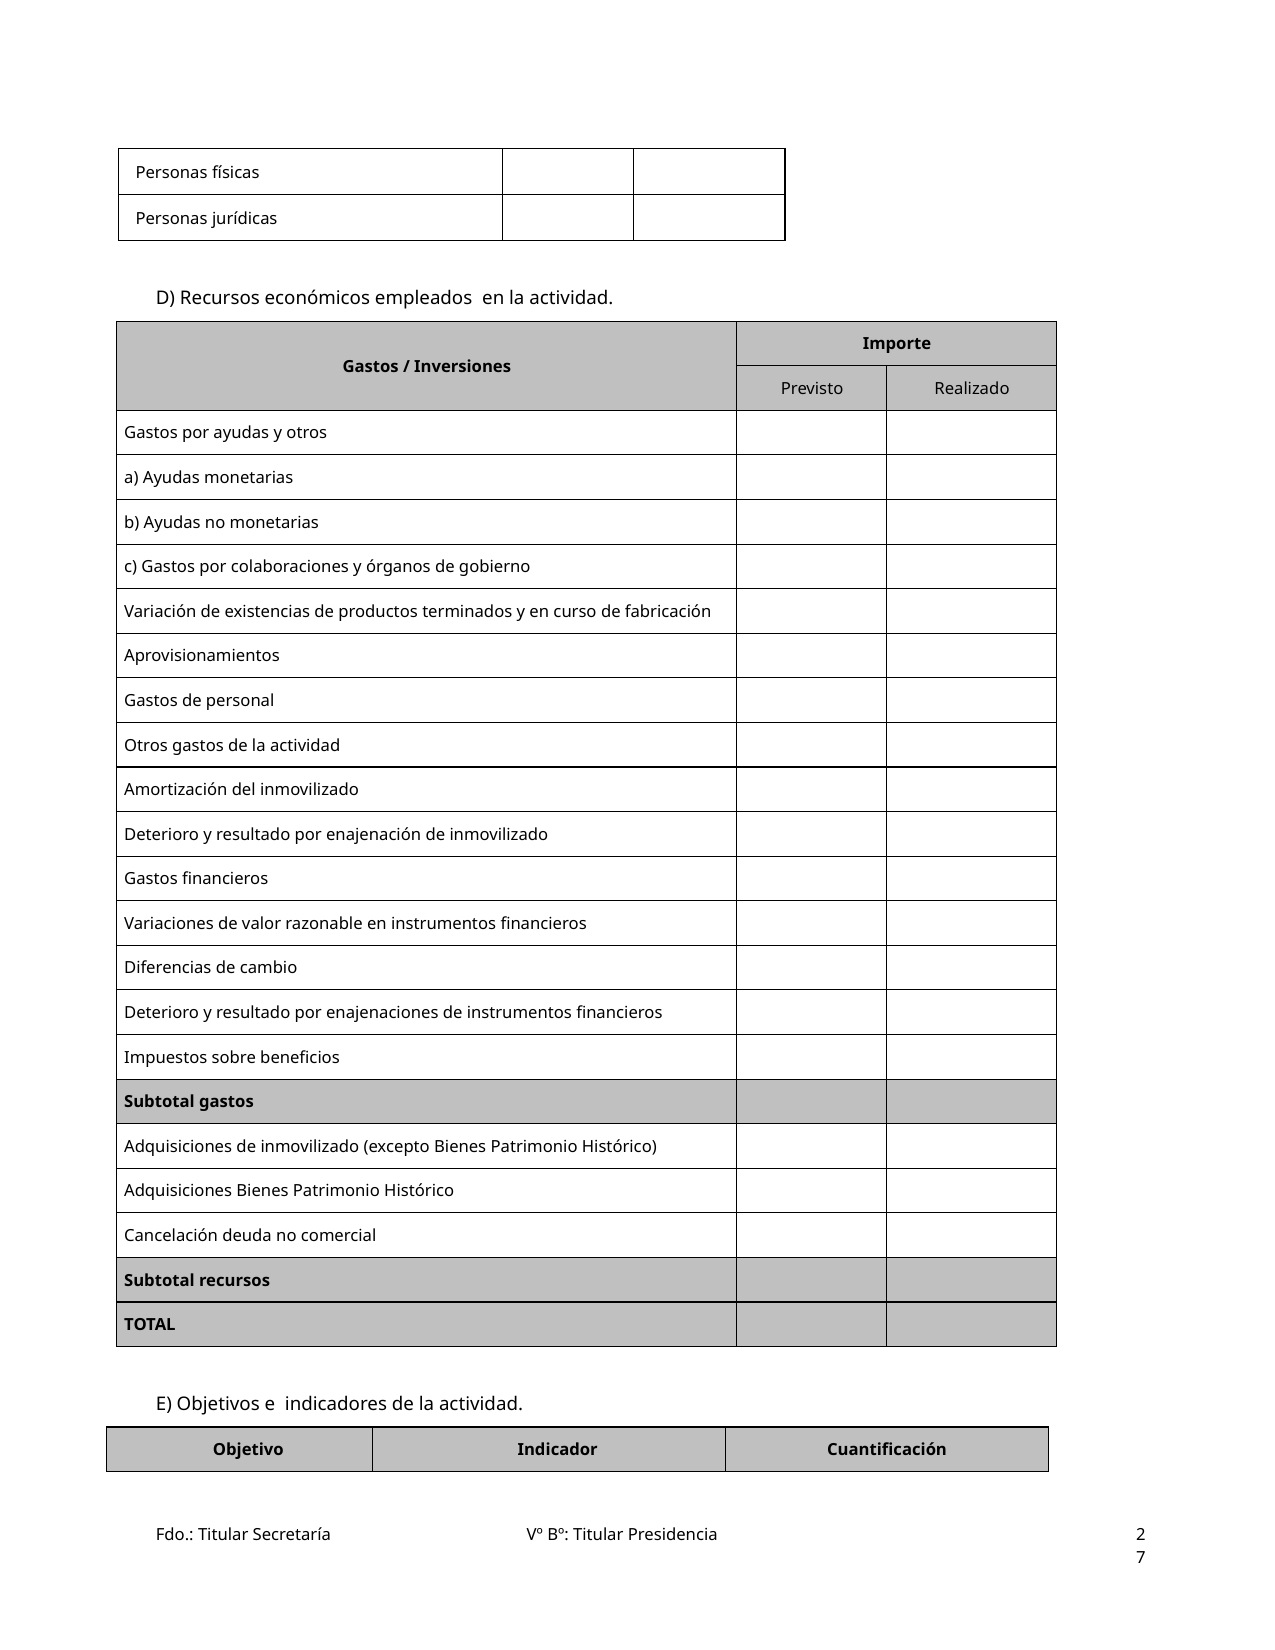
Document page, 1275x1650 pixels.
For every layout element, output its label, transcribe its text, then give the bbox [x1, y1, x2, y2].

table_cell [737, 455, 886, 499]
table_cell [737, 1080, 886, 1123]
table_cell [887, 1080, 1056, 1123]
table_cell Personas jurídicas [119, 195, 502, 240]
table_header Objetivo [107, 1428, 372, 1471]
table_cell Subtotal recursos [117, 1258, 736, 1301]
table_cell Deterioro y resultado por enajenación de inmovilizado [117, 812, 736, 856]
table_cell a) Ayudas monetarias [117, 455, 736, 499]
table_cell [887, 1303, 1056, 1346]
table_cell [737, 812, 886, 856]
table_cell [737, 723, 886, 766]
table_cell [737, 768, 886, 811]
table_cell [887, 455, 1056, 499]
table_cell Gastos financieros [117, 857, 736, 900]
text D) Recursos económicos empleados en la actividad. [118, 284, 1157, 310]
table_cell Cancelación deuda no comercial [117, 1213, 736, 1257]
table_cell [887, 500, 1056, 543]
table_cell [737, 500, 886, 543]
table_cell Variaciones de valor razonable en instrumentos financieros [117, 901, 736, 945]
table_cell [737, 946, 886, 989]
table_cell Subtotal gastos [117, 1080, 736, 1123]
table_cell Diferencias de cambio [117, 946, 736, 989]
table_cell [887, 545, 1056, 588]
table_cell [503, 195, 633, 240]
table_cell [737, 1303, 886, 1346]
table_cell [737, 545, 886, 588]
text E) Objetivos e indicadores de la actividad. [156, 1391, 1157, 1416]
table_cell [887, 1124, 1056, 1168]
table_cell Personas físicas [119, 149, 502, 194]
table_cell [887, 946, 1056, 989]
table_cell [737, 634, 886, 677]
table_cell [887, 1213, 1056, 1257]
table_cell Deterioro y resultado por enajenaciones de instrumentos financieros [117, 990, 736, 1034]
table_cell c) Gastos por colaboraciones y órganos de gobierno [117, 545, 736, 588]
table_cell [737, 1124, 886, 1168]
table_cell Impuestos sobre beneficios [117, 1035, 736, 1078]
table_cell [887, 857, 1056, 900]
table_cell Adquisiciones Bienes Patrimonio Histórico [117, 1169, 736, 1212]
table_header Cuantificación [726, 1428, 1048, 1471]
table_cell [887, 1035, 1056, 1078]
table_cell Adquisiciones de inmovilizado (excepto Bienes Patrimonio Histórico) [117, 1124, 736, 1168]
table_header Importe [737, 322, 1056, 365]
table_header Gastos / Inversiones [117, 322, 736, 410]
table_cell Amortización del inmovilizado [117, 768, 736, 811]
table_cell [737, 990, 886, 1034]
table_cell [737, 678, 886, 722]
table_cell [737, 901, 886, 945]
table_cell [887, 589, 1056, 633]
table_cell Gastos de personal [117, 678, 736, 722]
table_cell [887, 901, 1056, 945]
table_cell [887, 1258, 1056, 1301]
table_cell b) Ayudas no monetarias [117, 500, 736, 543]
table_cell [887, 723, 1056, 766]
table_cell Aprovisionamientos [117, 634, 736, 677]
table_cell Realizado [887, 366, 1056, 410]
table_cell Previsto [737, 366, 886, 410]
table_cell [737, 1213, 886, 1257]
table_cell [634, 149, 784, 194]
table_cell [887, 1169, 1056, 1212]
table_cell [887, 634, 1056, 677]
table_cell [737, 589, 886, 633]
table_cell Otros gastos de la actividad [117, 723, 736, 766]
table_cell [887, 411, 1056, 454]
table_cell [887, 812, 1056, 856]
table_cell TOTAL [117, 1303, 736, 1346]
table_cell [737, 1035, 886, 1078]
table_cell [737, 1258, 886, 1301]
table_cell [887, 990, 1056, 1034]
table_header Indicador [373, 1428, 725, 1471]
table_cell [887, 768, 1056, 811]
table_cell [503, 149, 633, 194]
table_cell Variación de existencias de productos terminados y en curso de fabricación [117, 589, 736, 633]
table_cell [737, 411, 886, 454]
table_cell [634, 195, 784, 240]
table_cell [737, 1169, 886, 1212]
table_cell [737, 857, 886, 900]
table_cell [887, 678, 1056, 722]
table_cell Gastos por ayudas y otros [117, 411, 736, 454]
